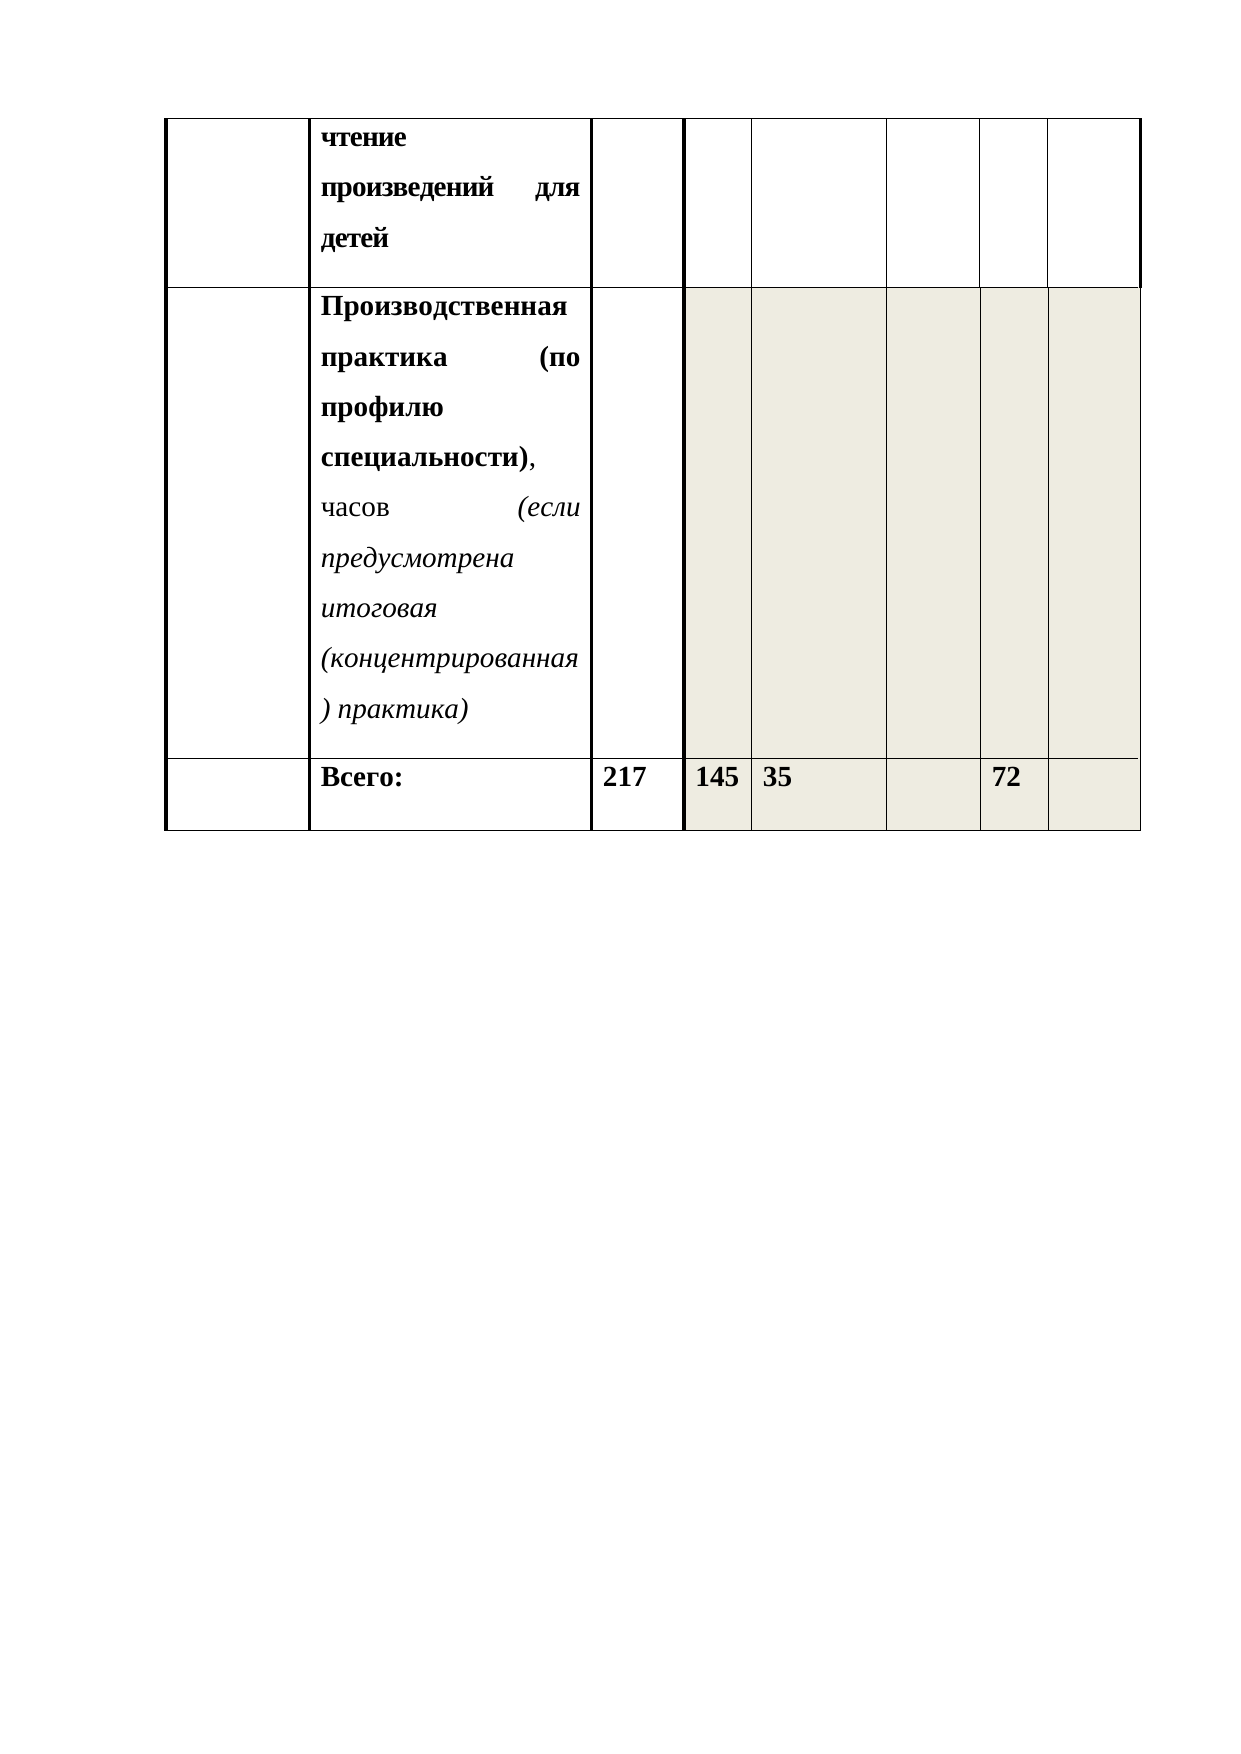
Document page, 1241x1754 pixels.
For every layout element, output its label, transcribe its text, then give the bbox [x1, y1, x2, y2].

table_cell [311, 119, 590, 287]
table_cell [887, 288, 980, 758]
table_cell 20 [686, 119, 751, 287]
table_cell [887, 119, 979, 287]
table_cell [752, 288, 886, 758]
table_cell 72 [981, 759, 1048, 830]
table_cell Всего: [311, 759, 590, 830]
table_cell [168, 759, 308, 830]
table_cell [981, 288, 1048, 758]
table_cell 23 [593, 119, 682, 287]
table_cell - [752, 119, 886, 287]
table_cell [1049, 287, 1140, 758]
table_cell [1048, 119, 1139, 287]
table_cell [887, 759, 980, 830]
table_cell [593, 288, 682, 758]
table_cell 3 [980, 119, 1047, 287]
table_cell [1049, 758, 1140, 830]
table_cell [168, 288, 308, 758]
table_cell 145 [686, 759, 751, 830]
table_cell [686, 288, 751, 758]
table_cell Производственная практика (по профилю специальности), часов (если предусмотрена итоговая (концентрированная) практика) [311, 288, 590, 758]
table_cell [168, 119, 308, 287]
table_cell 217 [593, 759, 682, 830]
table_cell 35 [752, 759, 886, 830]
